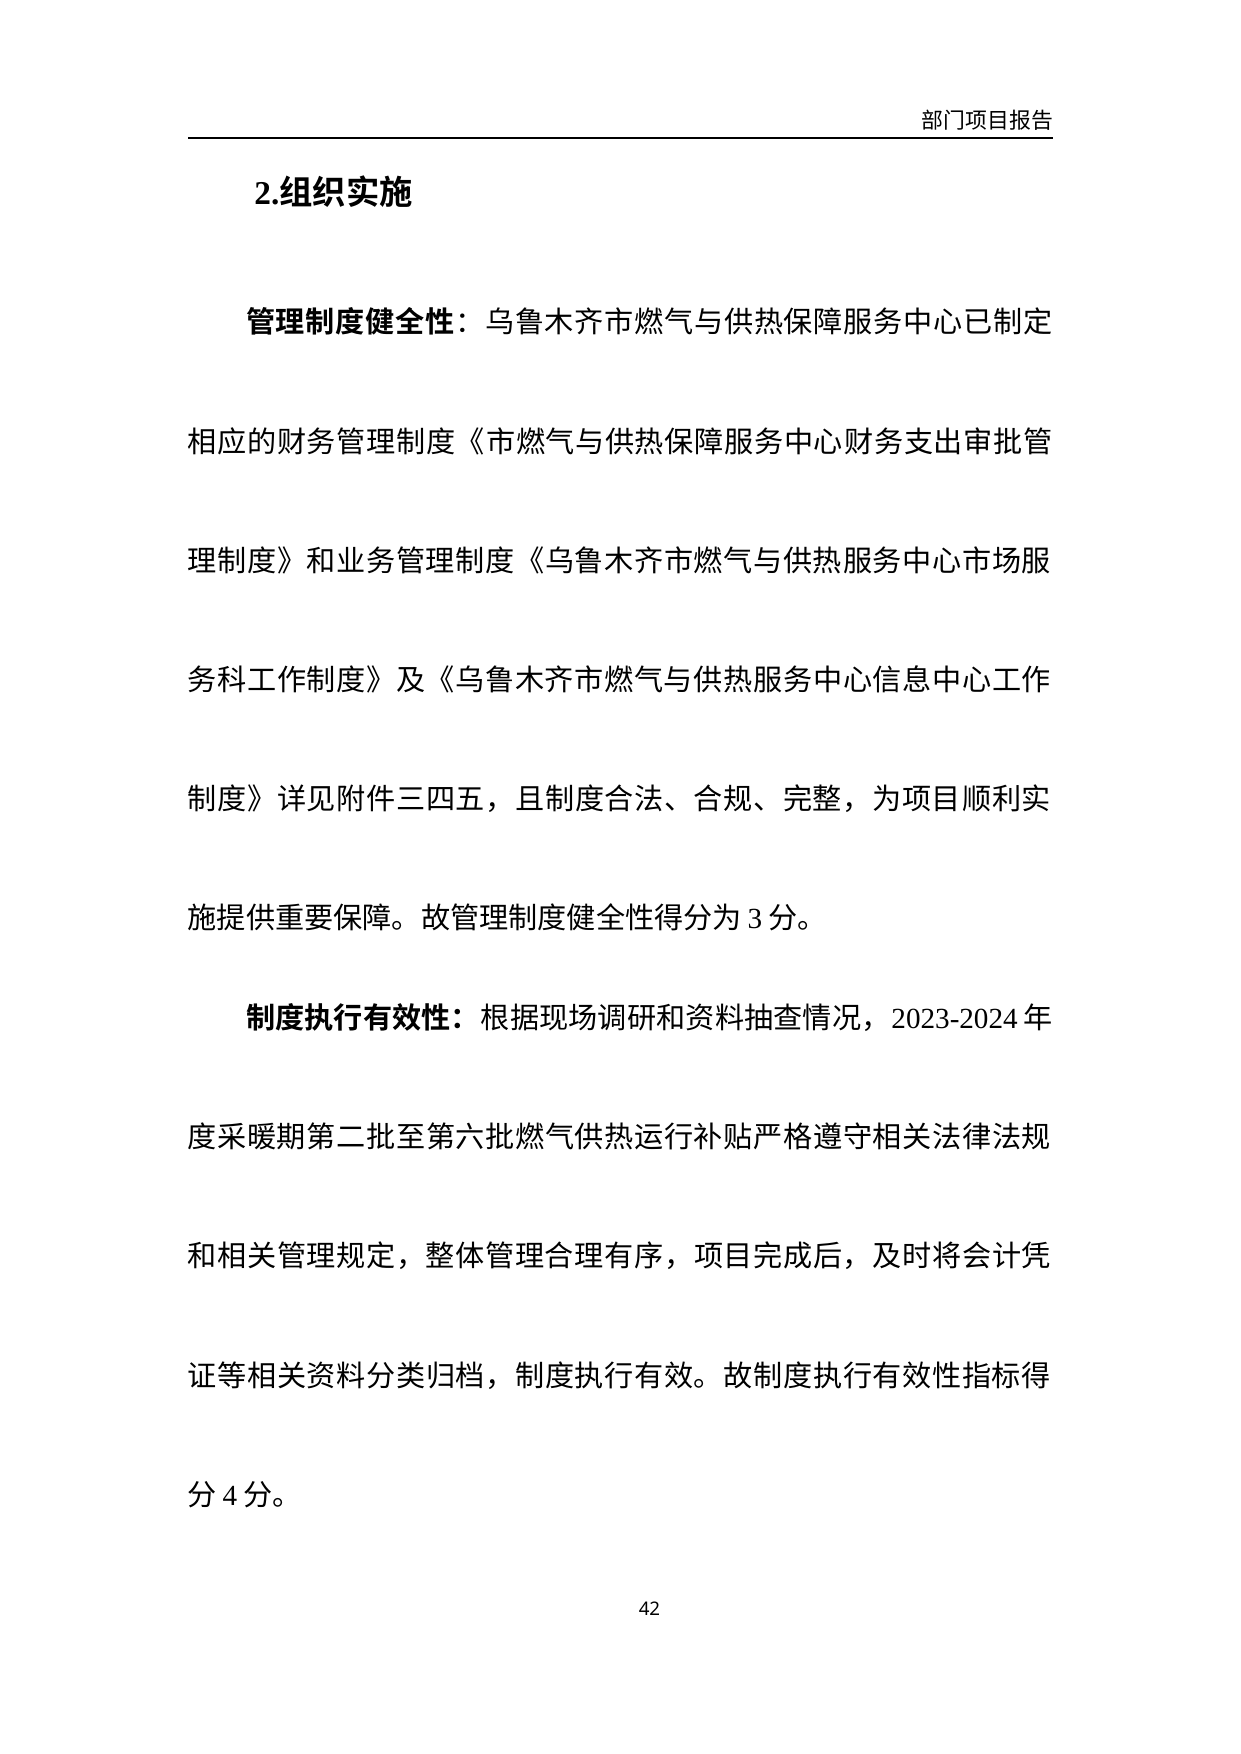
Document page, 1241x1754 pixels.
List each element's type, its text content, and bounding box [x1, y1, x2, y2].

text 管理制度健全性：乌鲁木齐市燃气与供热保障服务中心已制定相应的财务管理制度《市燃气与供热保障服务中心财务支出审批管理制度》和业务管理制度《乌鲁木齐市燃气与供热服务中心市场服务科工作制度》及《乌鲁木齐市燃气与供热服务中心信息中心工作制度》详见附件三四五，且制度合法、合规、完整，为项目顺利实施提供重要保障。故管理制度健全性得分为3分。 [187, 281, 1053, 955]
subtitle 2.组织实施 [187, 150, 1053, 229]
text 制度执行有效性：根据现场调研和资料抽查情况，2023-2024年度采暖期第二批至第六批燃气供热运行补贴严格遵守相关法律法规和相关管理规定，整体管理合理有序，项目完成后，及时将会计凭证等相关资料分类归档，制度执行有效。故制度执行有效性指标得分4分。 [187, 976, 1053, 1532]
